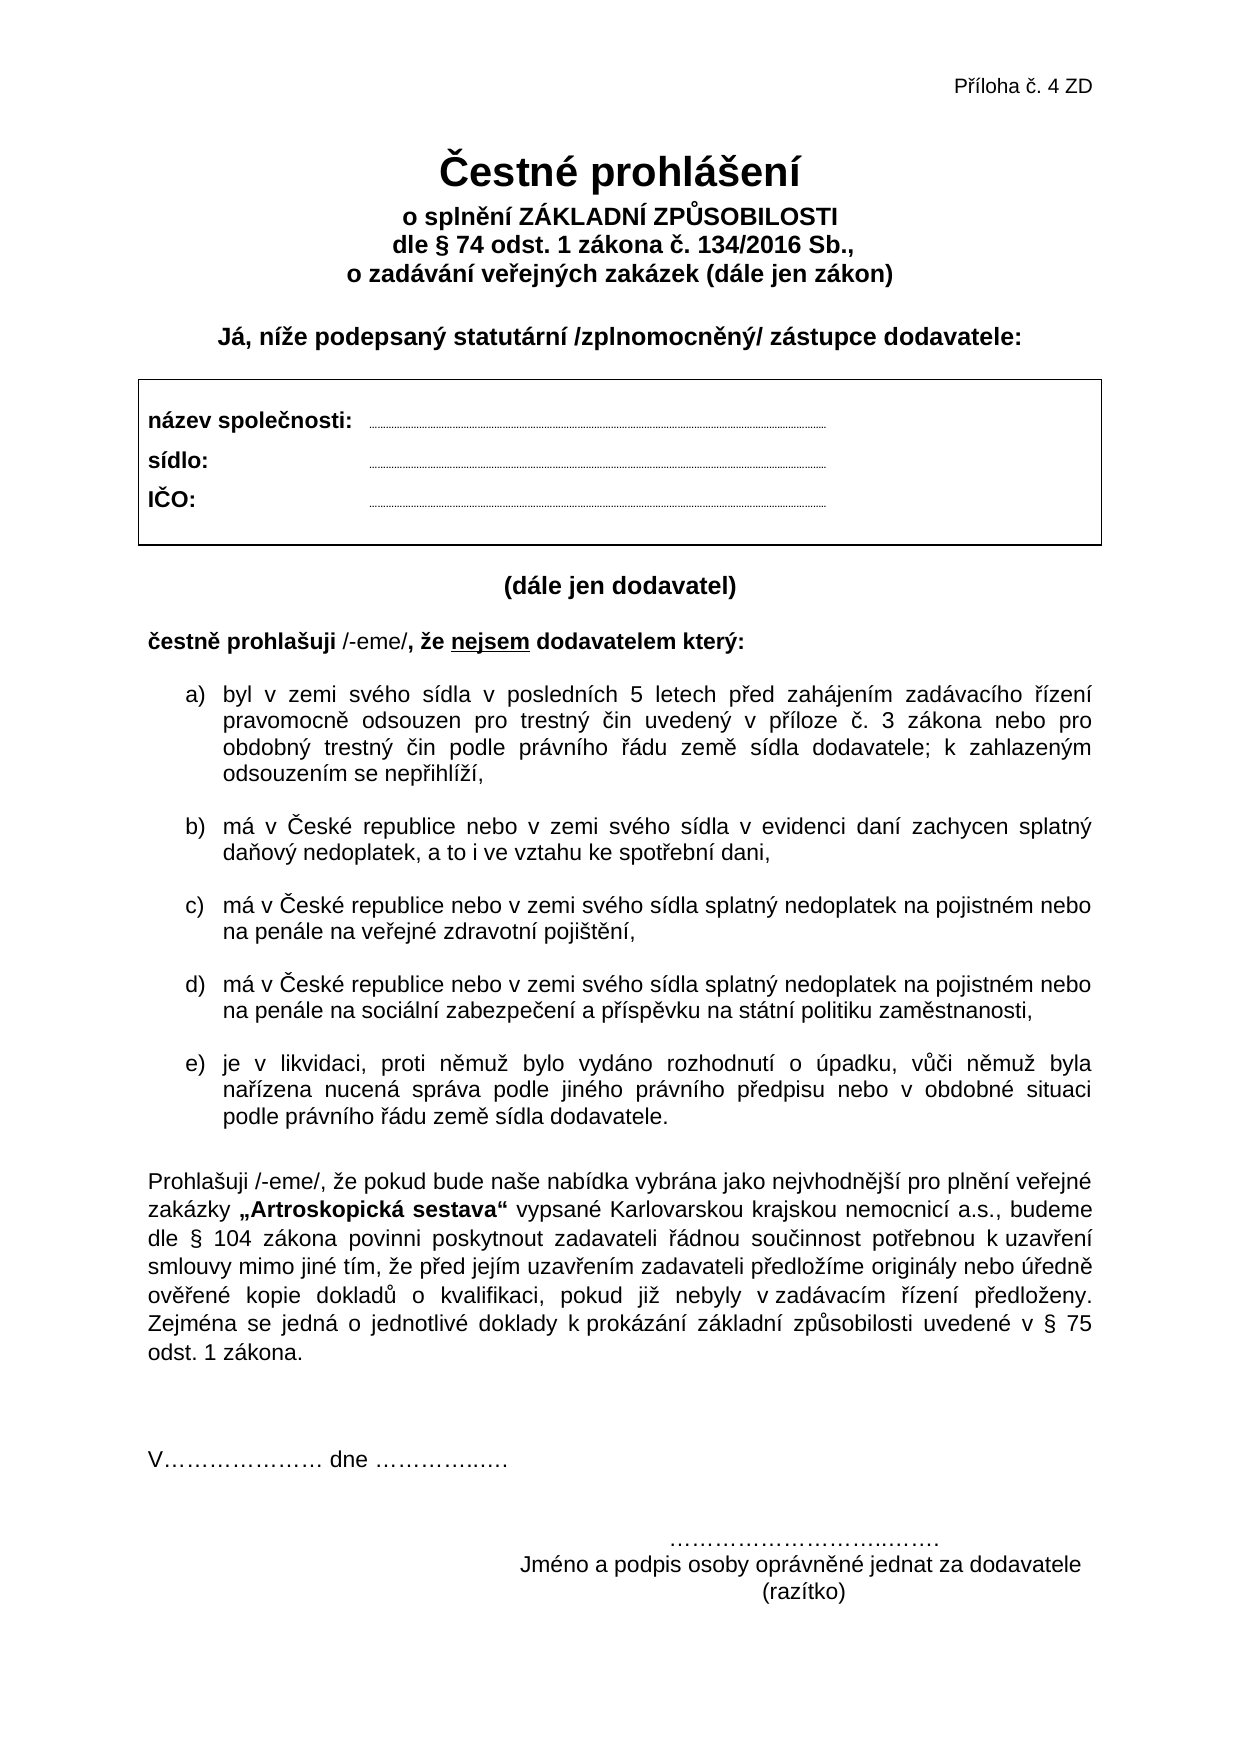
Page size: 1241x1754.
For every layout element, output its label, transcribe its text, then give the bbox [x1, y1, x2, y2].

list má v České republice nebo v zemi svého sídla splatný nedoplatek na pojistném nebo na penále na sociální zabezpečení a příspěvku na státní politiku zaměstnanosti, [185, 971, 1093, 1023]
text Čestné prohlášení [148, 148, 1093, 196]
list byl v zemi svého sídla v posledních 5 letech před zahájením zadávacího řízení pravomocně odsouzen pro trestný čin uvedený v příloze č. 3 zákona nebo pro obdobný trestný čin podle právního řádu země sídla dodavatele; k zahlazeným odsouzením se nepřihlíží, [185, 681, 1093, 786]
text čestně prohlašuji /-eme/, že nejsem dodavatelem který: [148, 628, 1093, 654]
text (dále jen dodavatel) [148, 571, 1093, 599]
text název společnosti: ………………………………………………………………………………………………………………………………….…………….. [139, 404, 1101, 434]
list má v České republice nebo v zemi svého sídla v evidenci daní zachycen splatný daňový nedoplatek, a to i ve vztahu ke spotřební dani, [185, 813, 1093, 865]
text ………………………..……. [148, 1525, 1093, 1551]
text o splnění základní způsobilosti [148, 202, 1093, 231]
text Prohlašuji /-eme/, že pokud bude naše nabídka vybrána jako nejvhodnější pro plnění veřejné zakázky „Artroskopická sestava“ vypsané Karlovarskou krajskou nemocnicí a.s., budeme dle § 104 zákona povinni poskytnout zadavateli řádnou součinnost potřebnou k uzavření smlouvy mimo jiné tím, že před jejím uzavřením zadavateli předložíme originály nebo úředně ověřené kopie dokladů o kvalifikaci, pokud již nebyly v zadávacím řízení předloženy. Zejména se jedná o jednotlivé doklady k prokázání základní způsobilosti uvedené v § 75 odst. 1 zákona. [148, 1168, 1093, 1365]
list je v likvidaci, proti němuž bylo vydáno rozhodnutí o úpadku, vůči němuž byla nařízena nucená správa podle jiného právního předpisu nebo v obdobné situaci podle právního řádu země sídla dodavatele. [185, 1050, 1093, 1129]
text dle § 74 odst. 1 zákona č. 134/2016 Sb., [148, 231, 1093, 259]
text Jméno a podpis osoby oprávněné jednat za dodavatele (razítko) [148, 1551, 1093, 1604]
text IČO: ………………………………………………………………………………………………………………………………….…………….. [139, 483, 1101, 513]
text o zadávání veřejných zakázek (dále jen zákon) [148, 259, 1093, 288]
text sídlo: ………………………………………………………………………………………………………………………………….…………….. [139, 444, 1101, 473]
text Já, níže podepsaný statutární /zplnomocněný/ zástupce dodavatele: [148, 322, 1093, 350]
text V………………… dne …………..…. [148, 1446, 1093, 1472]
list má v České republice nebo v zemi svého sídla splatný nedoplatek na pojistném nebo na penále na veřejné zdravotní pojištění, [185, 892, 1093, 944]
